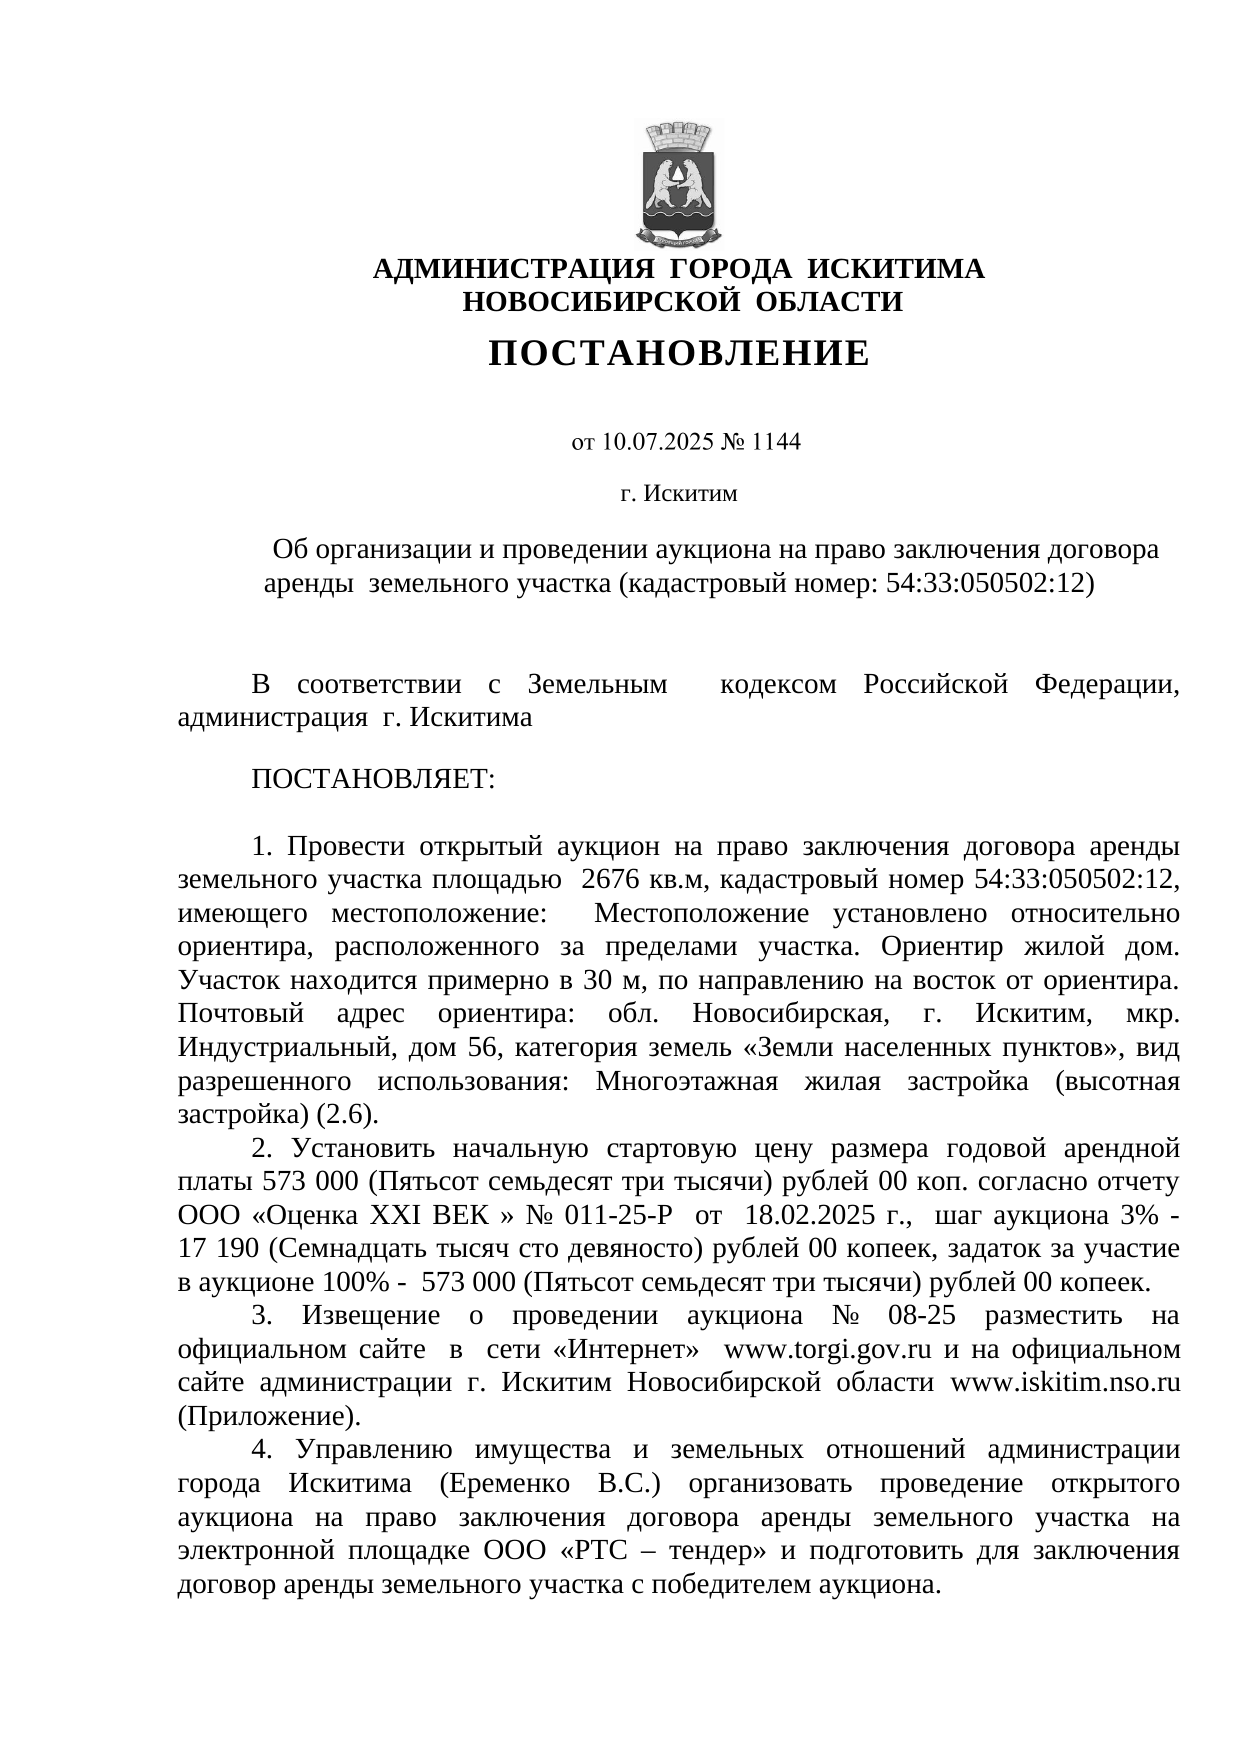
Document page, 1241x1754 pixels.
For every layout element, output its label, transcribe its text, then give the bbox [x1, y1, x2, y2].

subtitle АДМИНИСТРАЦИЯ ГОРОДА ИСКИТИМА [177, 251, 1181, 284]
text г. Искитим [177, 478, 1181, 506]
text Об организации и проведении аукциона на право заключения договора аренды земельного участка (кадастровый номер: 54:33:050502:12) [177, 532, 1181, 599]
subtitle ПОСТАНОВЛЕНИЕ [177, 331, 1181, 374]
text ПОСТАНОВЛЯЕТ: [177, 761, 1181, 794]
text 4. Управлению имущества и земельных отношений администрации города Искитима (Еременко В.С.) организовать проведение открытого аукциона на право заключения договора аренды земельного участка на электронной площадке ООО «РТС – тендер» и подготовить для заключения договор аренды земельного участка с победителем аукциона. [177, 1432, 1181, 1599]
text 3. Извещение о проведении аукциона № 08-25 разместить на официальном сайте в сети «Интернет» www.torgi.gov.ru и на официальном сайте администрации г. Искитим Новосибирской области www.iskitim.nso.ru (Приложение). [177, 1297, 1181, 1432]
text 2. Установить начальную стартовую цену размера годовой арендной платы 573 000 (Пятьсот семьдесят три тысячи) рублей 00 коп. согласно отчету ООО «Оценка XXI ВЕК » № 011-25-Р от 18.02.2025 г., шаг аукциона 3% - 17 190 (Семнадцать тысяч сто девяносто) рублей 00 копеек, задаток за участие в аукционе 100% - 573 000 (Пятьсот семьдесят три тысячи) рублей 00 копеек. [177, 1130, 1181, 1297]
picture [571, 424, 1047, 466]
text В соответствии с Земельным кодексом Российской Федерации, администрация г. Искитима [177, 666, 1181, 733]
subtitle НОВОСИБИРСКОЙ ОБЛАСТИ [177, 284, 1181, 318]
text 1. Провести открытый аукцион на право заключения договора аренды земельного участка площадью 2676 кв.м, кадастровый номер 54:33:050502:12, имеющего местоположение: Местоположение установлено относительно ориентира, расположенного за пределами участка. Ориентир жилой дом. Участок находится примерно в 30 м, по направлению на восток от ориентира. Почтовый адрес ориентира: обл. Новосибирская, г. Искитим, мкр. Индустриальный, дом 56, категория земель «Земли населенных пунктов», вид разрешенного использования: Многоэтажная жилая застройка (высотная застройка) (2.6). [177, 828, 1181, 1130]
picture [633, 118, 725, 251]
